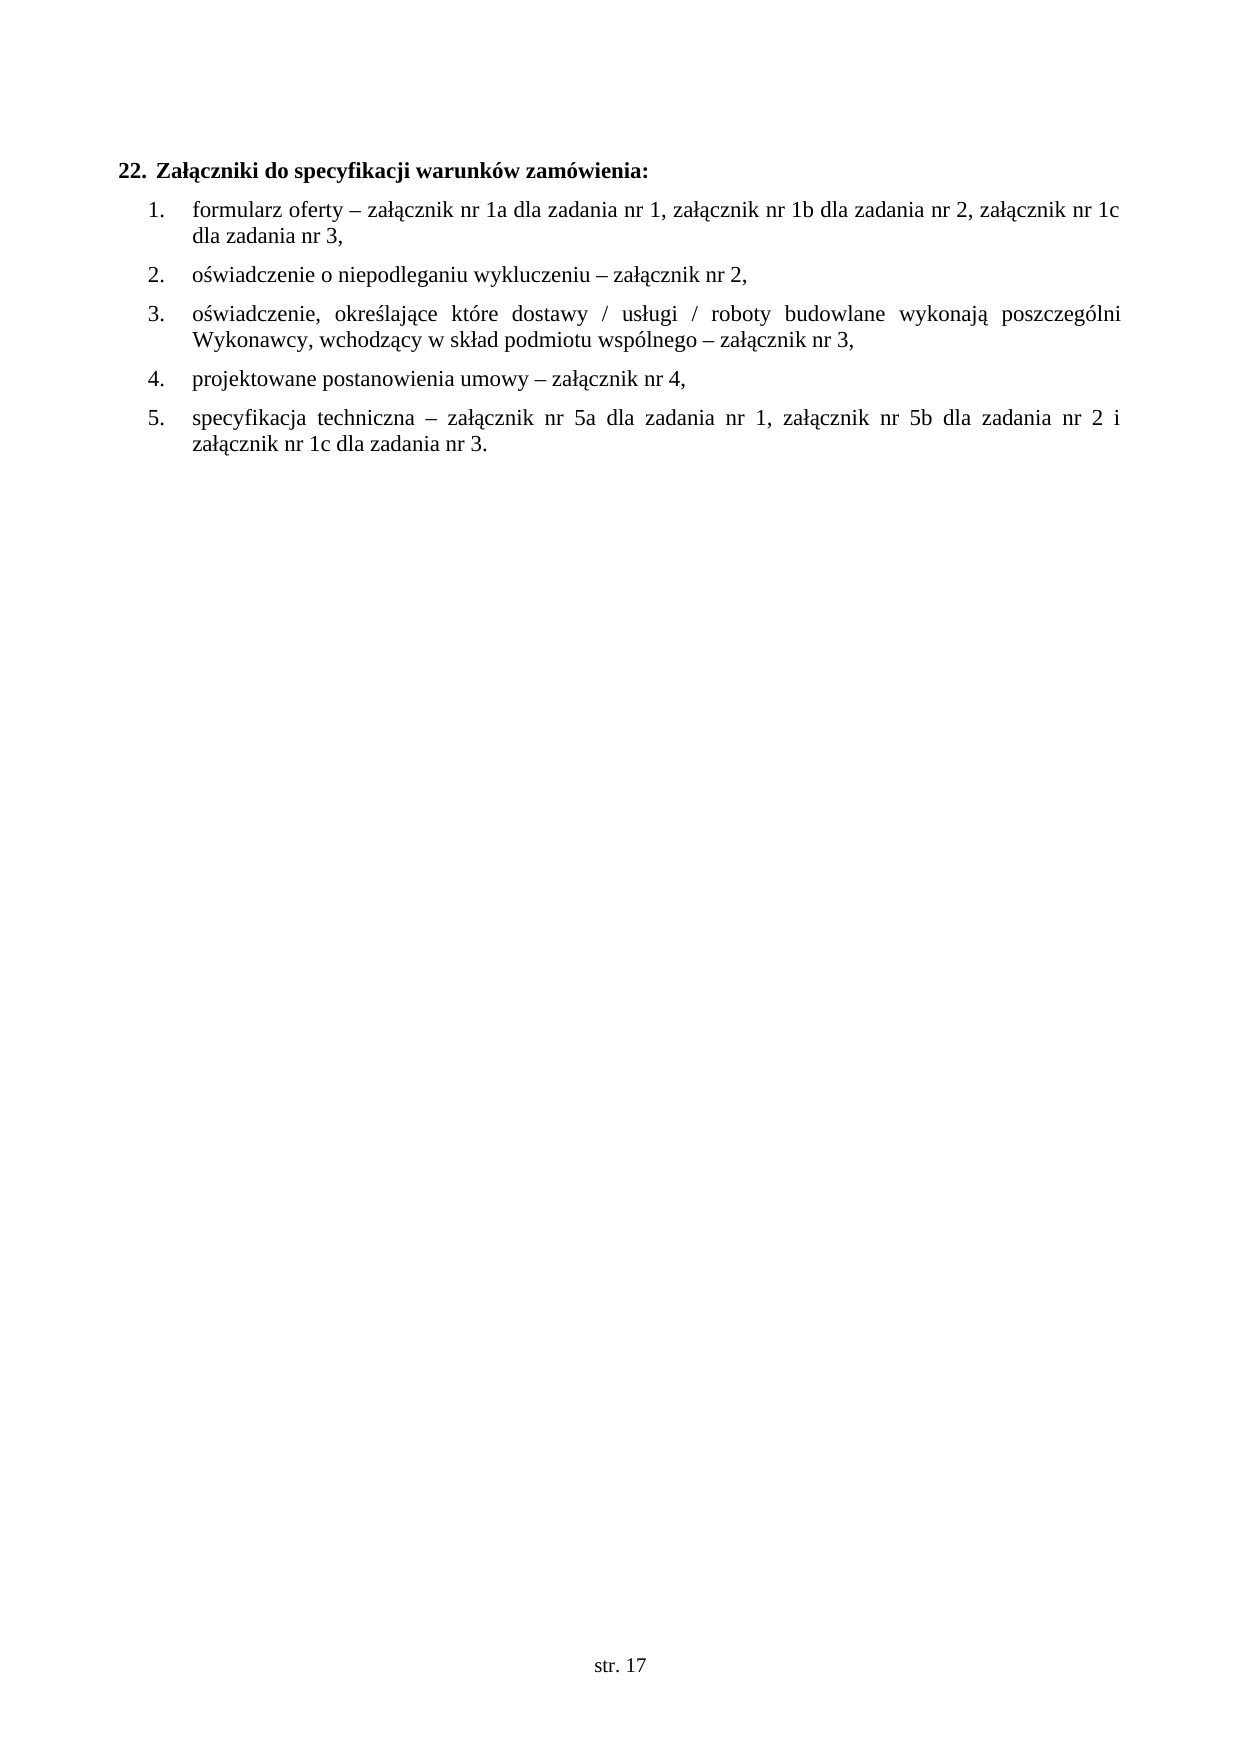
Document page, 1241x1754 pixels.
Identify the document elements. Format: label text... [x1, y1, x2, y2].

list oświadczenie, określające które dostawy / usługi / roboty budowlane wykonają poszczególni Wykonawcy, wchodzący w skład podmiotu wspólnego – załącznik nr 3, [148, 300, 1122, 353]
list oświadczenie o niepodleganiu wykluczeniu – załącznik nr 2, [148, 261, 1122, 287]
list Załączniki do specyfikacji warunków zamówienia: [118, 157, 1122, 183]
list specyfikacja techniczna – załącznik nr 5a dla zadania nr 1, załącznik nr 5b dla zadania nr 2 i załącznik nr 1c dla zadania nr 3. [148, 404, 1122, 457]
list projektowane postanowienia umowy – załącznik nr 4, [148, 365, 1122, 391]
list formularz oferty – załącznik nr 1a dla zadania nr 1, załącznik nr 1b dla zadania nr 2, załącznik nr 1c dla zadania nr 3, [148, 196, 1122, 248]
